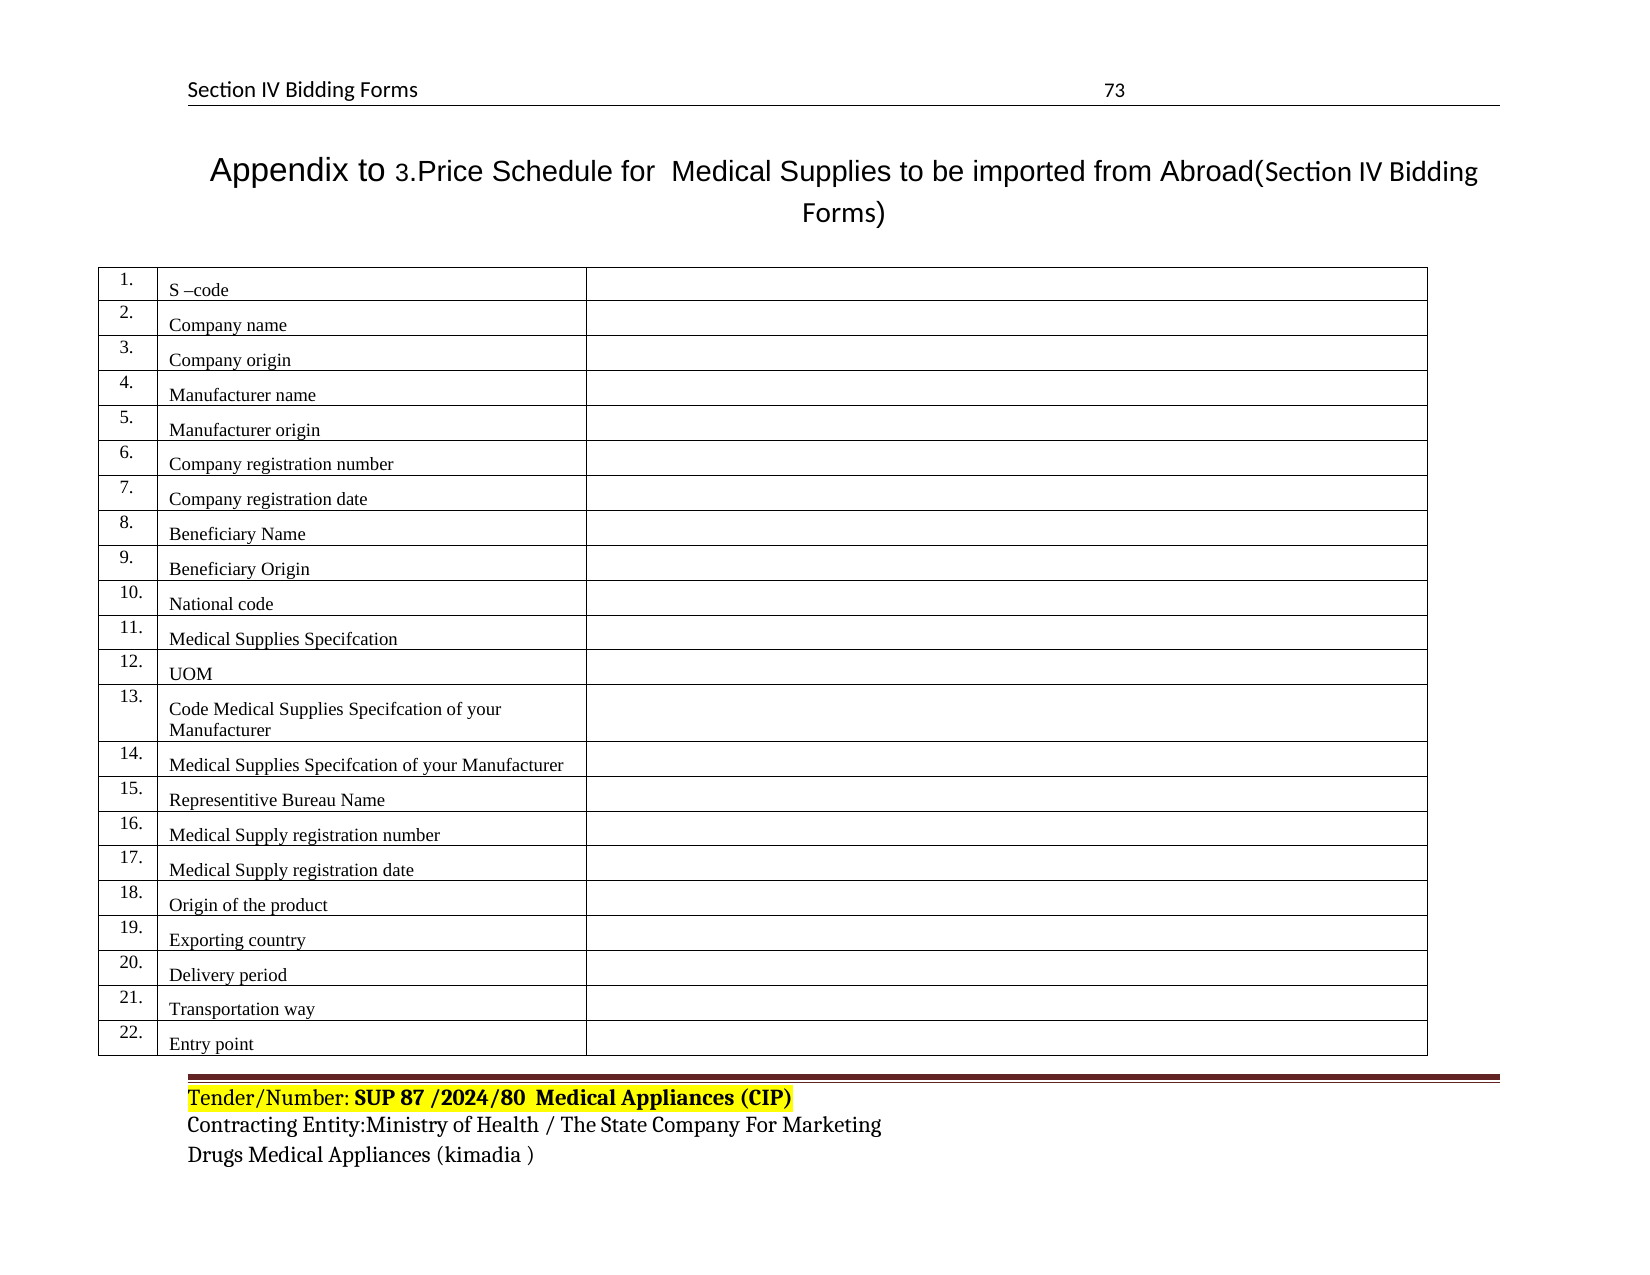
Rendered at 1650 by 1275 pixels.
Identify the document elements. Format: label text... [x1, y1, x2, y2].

table_cell [587, 581, 1427, 614]
table_cell National code [158, 581, 586, 614]
table_cell [587, 685, 1427, 741]
table_cell Company origin [158, 336, 586, 370]
table_cell Medical Supplies Specifcation [158, 616, 586, 649]
table_header [99, 268, 157, 300]
table_cell [99, 951, 157, 985]
table_cell [587, 916, 1427, 950]
table_cell Medical Supply registration date [158, 846, 586, 880]
table_cell [587, 511, 1427, 545]
table_cell [587, 742, 1427, 776]
table_cell [587, 301, 1427, 335]
table_cell Entry point [158, 1021, 586, 1055]
table_cell Code Medical Supplies Specifcation of your Manufacturer [158, 685, 586, 741]
table_cell Beneficiary Name [158, 511, 586, 545]
table_cell [587, 812, 1427, 845]
table_cell [99, 476, 157, 510]
table_cell [99, 336, 157, 370]
table_cell [99, 371, 157, 405]
table_cell Delivery period [158, 951, 586, 985]
table_cell [99, 986, 157, 1020]
table_cell [587, 371, 1427, 405]
table_cell Manufacturer name [158, 371, 586, 405]
table_cell [99, 441, 157, 475]
table_cell Medical Supplies Specifcation of your Manufacturer [158, 742, 586, 776]
table_cell [587, 881, 1427, 915]
table_cell [99, 916, 157, 950]
table_cell Company registration number [158, 441, 586, 475]
table_cell [587, 441, 1427, 475]
table_header [587, 268, 1427, 300]
table_cell [587, 846, 1427, 880]
table_cell Manufacturer origin [158, 406, 586, 440]
table_cell [587, 336, 1427, 370]
table_cell [587, 777, 1427, 811]
table_cell Transportation way [158, 986, 586, 1020]
table_cell Beneficiary Origin [158, 546, 586, 579]
table_cell [99, 881, 157, 915]
table_cell [587, 650, 1427, 684]
table_cell [587, 406, 1427, 440]
table_cell [99, 511, 157, 545]
table_cell [587, 986, 1427, 1020]
table_cell [99, 1021, 157, 1055]
table_cell [99, 685, 157, 741]
table_cell [587, 616, 1427, 649]
table_header S –code [158, 268, 586, 300]
table_cell Company registration date [158, 476, 586, 510]
table_cell [99, 742, 157, 776]
table_cell [587, 476, 1427, 510]
table_cell [99, 812, 157, 845]
table_cell Medical Supply registration number [158, 812, 586, 845]
table_cell [587, 546, 1427, 579]
table_cell [99, 616, 157, 649]
table_cell [99, 546, 157, 579]
table_cell Representitive Bureau Name [158, 777, 586, 811]
table_cell [587, 1021, 1427, 1055]
text Appendix to 3.Price Schedule for Medical Supplies to be imported from Abroad(Section IV Bidding Forms) [187, 150, 1500, 229]
table_cell Exporting country [158, 916, 586, 950]
table_cell [99, 581, 157, 614]
table_cell [99, 406, 157, 440]
table_cell [99, 777, 157, 811]
table_cell [99, 846, 157, 880]
table_cell [587, 951, 1427, 985]
table_cell Origin of the product [158, 881, 586, 915]
table_cell [99, 301, 157, 335]
table_cell UOM [158, 650, 586, 684]
table_cell Company name [158, 301, 586, 335]
table_cell [99, 650, 157, 684]
